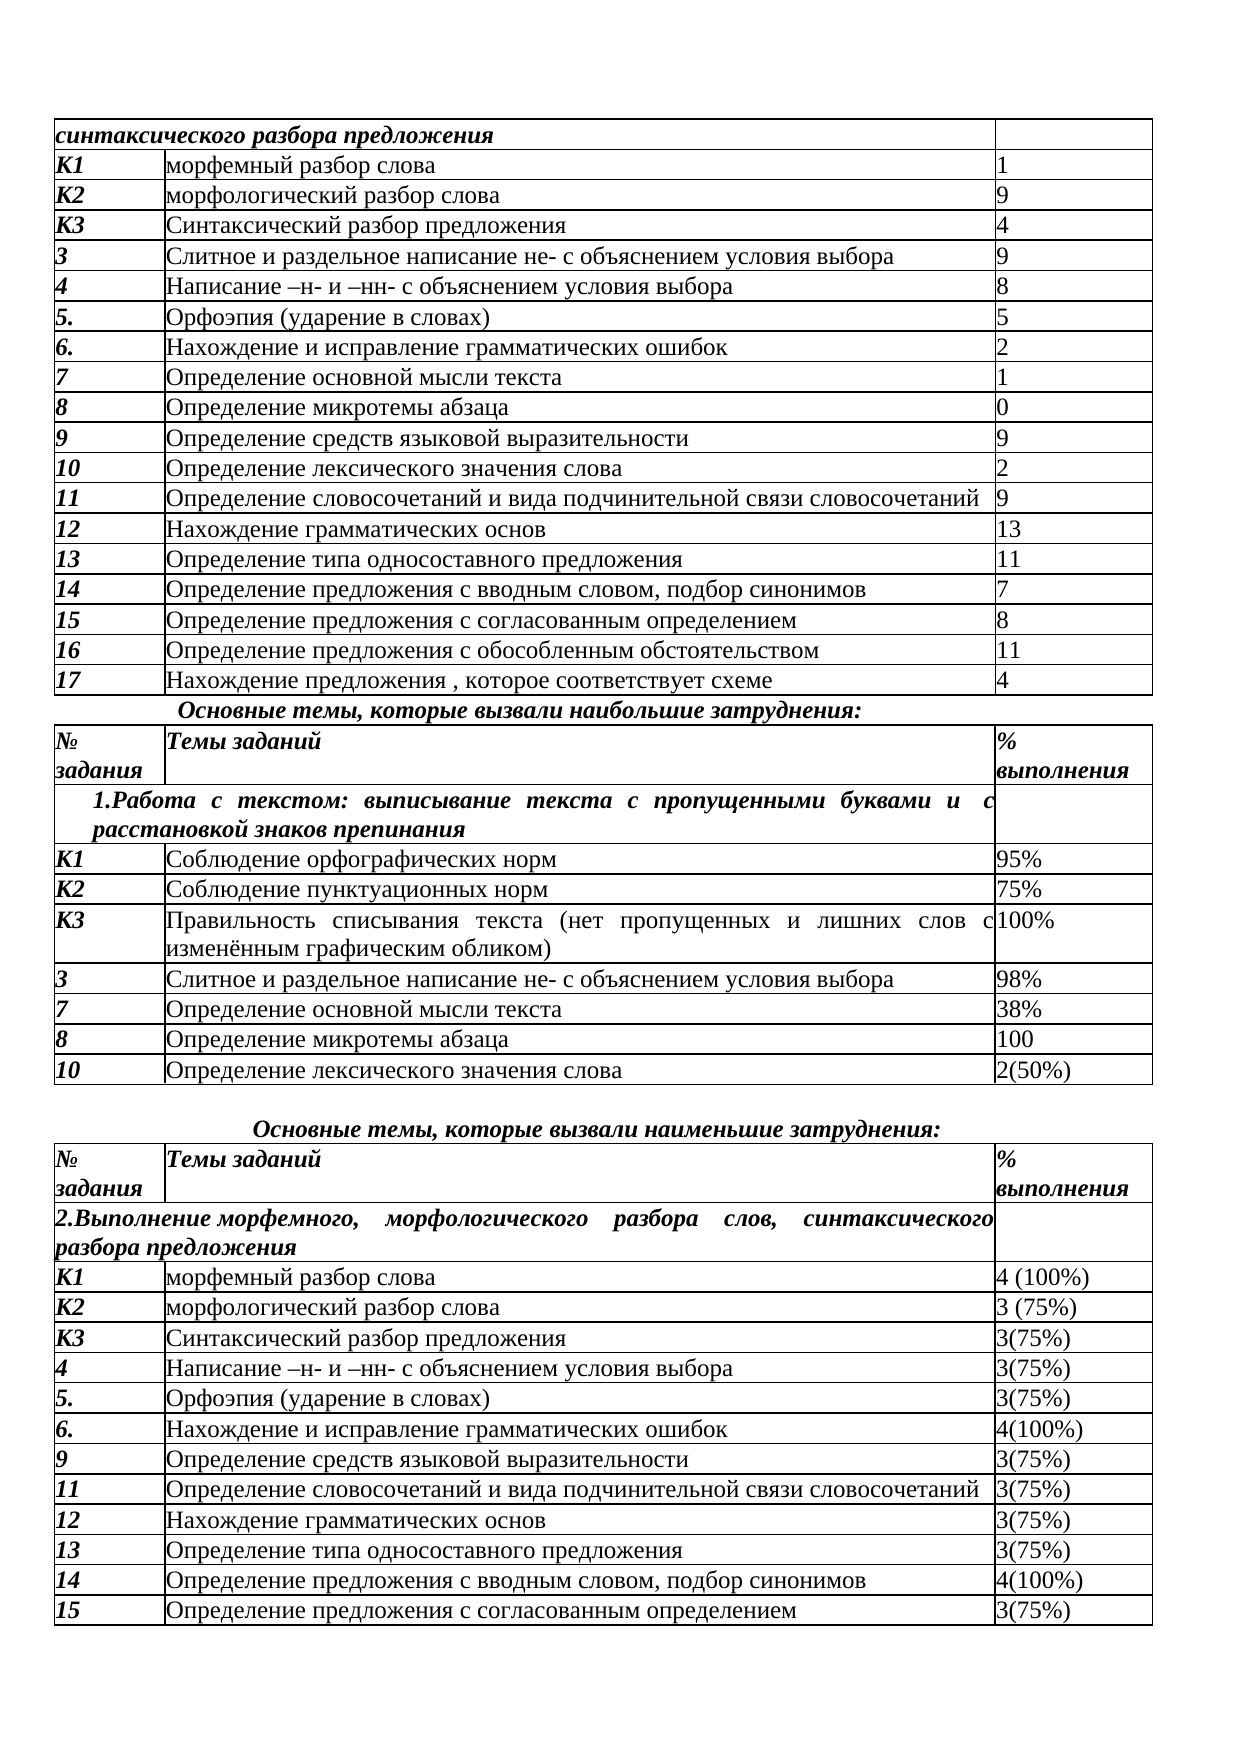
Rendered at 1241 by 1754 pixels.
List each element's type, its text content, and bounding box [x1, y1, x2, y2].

table_cell К3 [55, 905, 164, 962]
table_cell Написание –н- и –нн- с объяснением условия выбора [166, 271, 995, 300]
table_cell Определение средств языковой выразительности [166, 423, 995, 452]
table_cell 75% [996, 875, 1152, 903]
table_cell 3 [55, 241, 164, 270]
table_cell 17 [55, 665, 164, 694]
table_cell Орфоэпия (ударение в словах) [166, 302, 995, 330]
table_cell 5. [55, 1383, 164, 1412]
table_cell Определение предложения с вводным словом, подбор синонимов [166, 575, 995, 603]
table_cell 8 [996, 271, 1152, 300]
table_cell 11 [55, 483, 164, 512]
table_cell Определение предложения с согласованным определением [166, 1596, 994, 1624]
table_cell 4(100%) [996, 1414, 1152, 1442]
table_cell 95% [996, 844, 1152, 873]
table_cell Орфоэпия (ударение в словах) [166, 1383, 994, 1412]
table_cell 3(75%) [996, 1535, 1152, 1564]
table_cell 3(75%) [996, 1505, 1152, 1533]
table_cell Определение микротемы абзаца [166, 393, 995, 421]
table_cell [996, 120, 1152, 148]
table_cell Определение микротемы абзаца [166, 1025, 994, 1053]
table_cell Определение словосочетаний и вида подчинительной связи словосочетаний [166, 1475, 994, 1503]
table_cell 38% [996, 994, 1152, 1023]
table_cell Определение лексического значения слова [166, 1055, 994, 1083]
table_cell 9 [55, 423, 164, 452]
table_cell Определение основной мысли текста [166, 362, 995, 391]
table_cell 16 [55, 635, 164, 664]
table_cell 3(75%) [996, 1353, 1152, 1382]
table_cell Нахождение и исправление грамматических ошибок [166, 332, 995, 361]
table_cell Соблюдение пунктуационных норм [166, 875, 994, 903]
table_cell Синтаксический разбор предложения [166, 211, 995, 239]
table_header Темы заданий [166, 1144, 994, 1202]
table_cell 9 [55, 1444, 164, 1473]
table_cell 10 [55, 453, 164, 482]
table_cell 2 [996, 453, 1152, 482]
table_header Темы заданий [166, 726, 994, 783]
table_cell 8 [55, 1025, 164, 1053]
table_cell 100 [996, 1025, 1152, 1053]
table_header № задания [55, 726, 164, 783]
table_cell 6. [55, 332, 164, 361]
table_cell 4 [55, 271, 164, 300]
table_cell К2 [55, 1293, 164, 1321]
table_cell 3 [55, 964, 164, 992]
table_cell Правильность списывания текста (нет пропущенных и лишних слов с изменённым графическим обликом) [166, 905, 994, 962]
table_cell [55, 120, 995, 148]
table_header % выполнения [996, 1144, 1152, 1202]
table_cell 10 [55, 1055, 164, 1083]
table_header % выполнения [996, 726, 1152, 783]
table_cell [996, 1203, 1152, 1261]
table_cell Слитное и раздельное написание не- с объяснением условия выбора [166, 964, 994, 992]
table_cell 98% [996, 964, 1152, 992]
table_cell К1 [55, 844, 164, 873]
table_cell К3 [55, 1323, 164, 1352]
table_cell 15 [55, 1596, 164, 1624]
table_cell К2 [55, 875, 164, 903]
table_cell 3(75%) [996, 1596, 1152, 1624]
table_cell морфемный разбор слова [166, 1262, 994, 1291]
table_cell 9 [996, 423, 1152, 452]
table_cell 14 [55, 575, 164, 603]
table_cell Слитное и раздельное написание не- с объяснением условия выбора [166, 241, 995, 270]
table_cell Определение предложения с согласованным определением [166, 605, 995, 633]
table_cell 1 [996, 362, 1152, 391]
table_cell 11 [55, 1475, 164, 1503]
table_cell 13 [55, 544, 164, 573]
table_cell 0 [996, 393, 1152, 421]
table_cell 13 [55, 1535, 164, 1564]
table_cell 3(75%) [996, 1383, 1152, 1412]
table_cell Написание –н- и –нн- с объяснением условия выбора [166, 1353, 994, 1382]
table_cell К1 [55, 1262, 164, 1291]
table_cell 7 [55, 362, 164, 391]
table_cell Нахождение грамматических основ [166, 514, 995, 542]
table_cell 5 [996, 302, 1152, 330]
table_cell 15 [55, 605, 164, 633]
table_cell 5. [55, 302, 164, 330]
table_cell [996, 785, 1152, 842]
table_cell 100% [996, 905, 1152, 962]
table_cell Определение типа односоставного предложения [166, 544, 995, 573]
table_cell К1 [55, 150, 164, 179]
table_cell 12 [55, 514, 164, 542]
table_cell 4(100%) [996, 1565, 1152, 1594]
table_cell Определение основной мысли текста [166, 994, 994, 1023]
table_cell 4 (100%) [996, 1262, 1152, 1291]
table_cell Определение предложения с вводным словом, подбор синонимов [166, 1565, 994, 1594]
table_cell 14 [55, 1565, 164, 1594]
table_cell Соблюдение орфографических норм [166, 844, 994, 873]
table_cell 9 [996, 241, 1152, 270]
table_cell Синтаксический разбор предложения [166, 1323, 994, 1352]
table_cell 3 (75%) [996, 1293, 1152, 1321]
table_cell 7 [55, 994, 164, 1023]
table_cell 9 [996, 483, 1152, 512]
table_cell 1 [996, 150, 1152, 179]
table_cell Определение средств языковой выразительности [166, 1444, 994, 1473]
table_cell 1.Работа с текстом: выписывание текста с пропущенными буквами и с расстановкой знаков препинания [55, 785, 994, 842]
table_cell 4 [55, 1353, 164, 1382]
table_cell Определение типа односоставного предложения [166, 1535, 994, 1564]
table_cell 13 [996, 514, 1152, 542]
table_cell 2(50%) [996, 1055, 1152, 1083]
text Основные темы, которые вызвали наибольшие затруднения: [177, 696, 1152, 724]
table_cell Нахождение предложения , которое соответствует схеме [166, 665, 995, 694]
table_cell 8 [996, 605, 1152, 633]
table_cell 9 [996, 180, 1152, 209]
table_cell 8 [55, 393, 164, 421]
table_cell 4 [996, 211, 1152, 239]
table_cell 4 [996, 665, 1152, 694]
table_cell К3 [55, 211, 164, 239]
table_cell 7 [996, 575, 1152, 603]
table_cell 3(75%) [996, 1475, 1152, 1503]
table_header № задания [55, 1144, 164, 1202]
table_cell морфологический разбор слова [166, 1293, 994, 1321]
table_cell 3(75%) [996, 1323, 1152, 1352]
table_cell 11 [996, 544, 1152, 573]
table_cell 3(75%) [996, 1444, 1152, 1473]
table_cell 2.Выполнение морфемного, морфологического разбора слов, синтаксического разбора предложения [55, 1203, 994, 1261]
table_cell 6. [55, 1414, 164, 1442]
table_cell 12 [55, 1505, 164, 1533]
table_cell Определение предложения с обособленным обстоятельством [166, 635, 995, 664]
table_cell 2 [996, 332, 1152, 361]
table_cell Определение лексического значения слова [166, 453, 995, 482]
table_cell 11 [996, 635, 1152, 664]
table_cell Нахождение и исправление грамматических ошибок [166, 1414, 994, 1442]
table_cell морфемный разбор слова [166, 150, 995, 179]
table_cell морфологический разбор слова [166, 180, 995, 209]
table_cell Определение словосочетаний и вида подчинительной связи словосочетаний [166, 483, 995, 512]
table_cell К2 [55, 180, 164, 209]
text Основные темы, которые вызвали наименьшие затруднения: [252, 1114, 1152, 1142]
table_cell Нахождение грамматических основ [166, 1505, 994, 1533]
